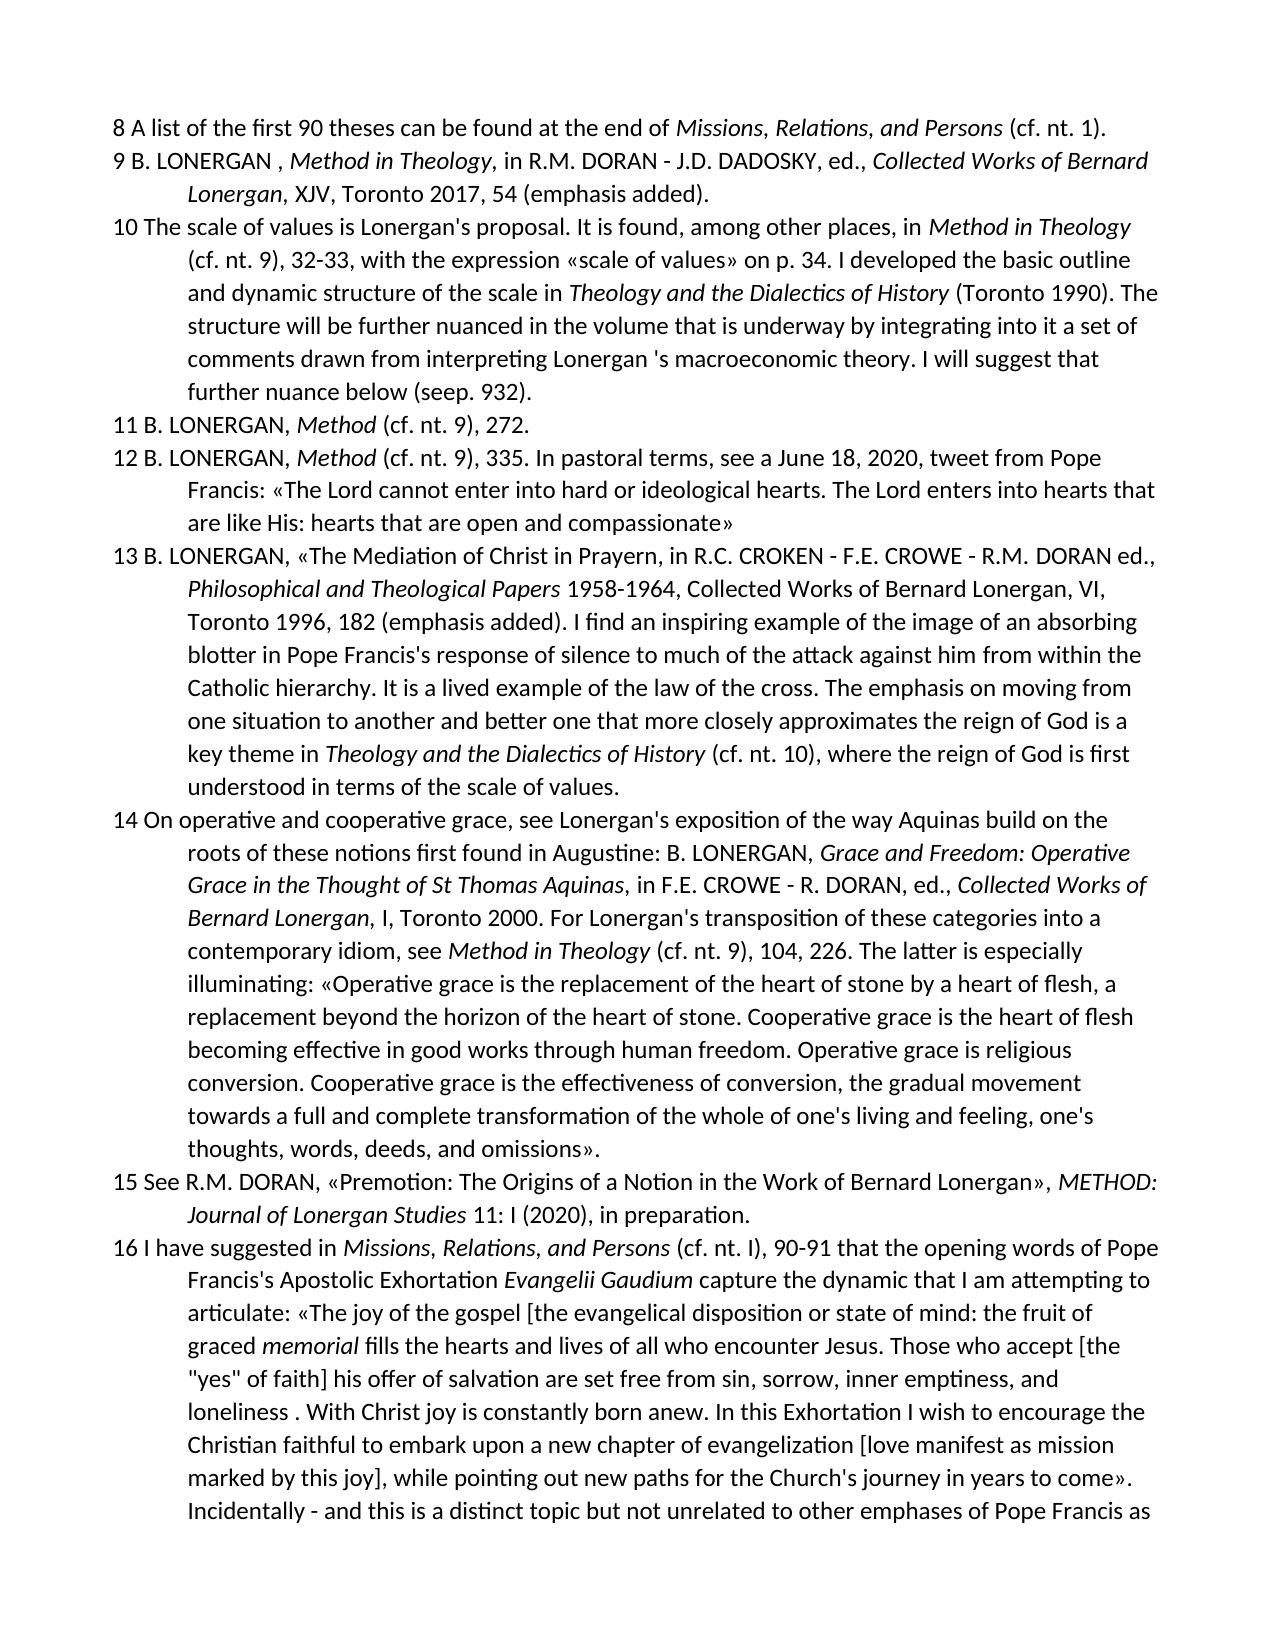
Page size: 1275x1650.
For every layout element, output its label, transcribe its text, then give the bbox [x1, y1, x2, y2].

text 9 B. LONERGAN , Method in Theology, in R.M. DORAN - J.D. DADOSKY, ed., Collected Works of Bernard Lonergan, XJV, Toronto 2017, 54 (emphasis added). [112, 145, 1162, 209]
text 14 On operative and cooperative grace, see Lonergan's exposition of the way Aquinas build on the roots of these notions first found in Augustine: B. LONERGAN, Grace and Freedom: Operative Grace in the Thought of St Thomas Aquinas, in F.E. CROWE - R. DORAN, ed., Collected Works of Bernard Lonergan, I, Toronto 2000. For Lonergan's transposition of these categories into a contemporary idiom, see Method in Theology (cf. nt. 9), 104, 226. The latter is especially illuminating: «Operative grace is the replacement of the heart of stone by a heart of flesh, a replacement beyond the horizon of the heart of stone. Cooperative grace is the heart of flesh becoming effective in good works through human freedom. Operative grace is religious conversion. Cooperative grace is the effectiveness of conversion, the gradual movement towards a full and complete transformation of the whole of one's living and feeling, one's thoughts, words, deeds, and omissions». [112, 804, 1162, 1163]
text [112, 1232, 1162, 1526]
text 13 B. LONERGAN, «The Mediation of Christ in Prayern, in R.C. CROKEN - F.E. CROWE - R.M. DORAN ed., Philosophical and Theological Papers 1958-1964, Collected Works of Bernard Lonergan, VI, Toronto 1996, 182 (emphasis added). I find an inspiring example of the image of an absorbing blotter in Pope Francis's response of silence to much of the attack against him from within the Catholic hierarchy. It is a lived example of the law of the cross. The emphasis on moving from one situation to another and better one that more closely approximates the reign of God is a key theme in Theology and the Dialectics of History (cf. nt. 10), where the reign of God is first understood in terms of the scale of values. [112, 540, 1162, 801]
text 12 B. LONERGAN, Method (cf. nt. 9), 335. In pastoral terms, see a June 18, 2020, tweet from Pope Francis: «The Lord cannot enter into hard or ideological hearts. The Lord enters into hearts that are like His: hearts that are open and compassionate» [112, 442, 1162, 538]
text 8 A list of the first 90 theses can be found at the end of Missions, Relations, and Persons (cf. nt. 1). [112, 112, 1162, 143]
text 15 See R.M. DORAN, «Premotion: The Origins of a Notion in the Work of Bernard Lonergan», METHOD: Journal of Lonergan Studies 11: I (2020), in preparation. [112, 1166, 1162, 1229]
text 10 The scale of values is Lonergan's proposal. It is found, among other places, in Method in Theology (cf. nt. 9), 32-33, with the expression «scale of values» on p. 34. I developed the basic outline and dynamic structure of the scale in Theology and the Dialectics of History (Toronto 1990). The structure will be further nuanced in the volume that is underway by integrating into it a set of comments drawn from interpreting Lonergan 's macroeconomic theory. I will suggest that further nuance below (seep. 932). [112, 211, 1162, 406]
text 11 B. LONERGAN, Method (cf. nt. 9), 272. [112, 409, 1162, 439]
